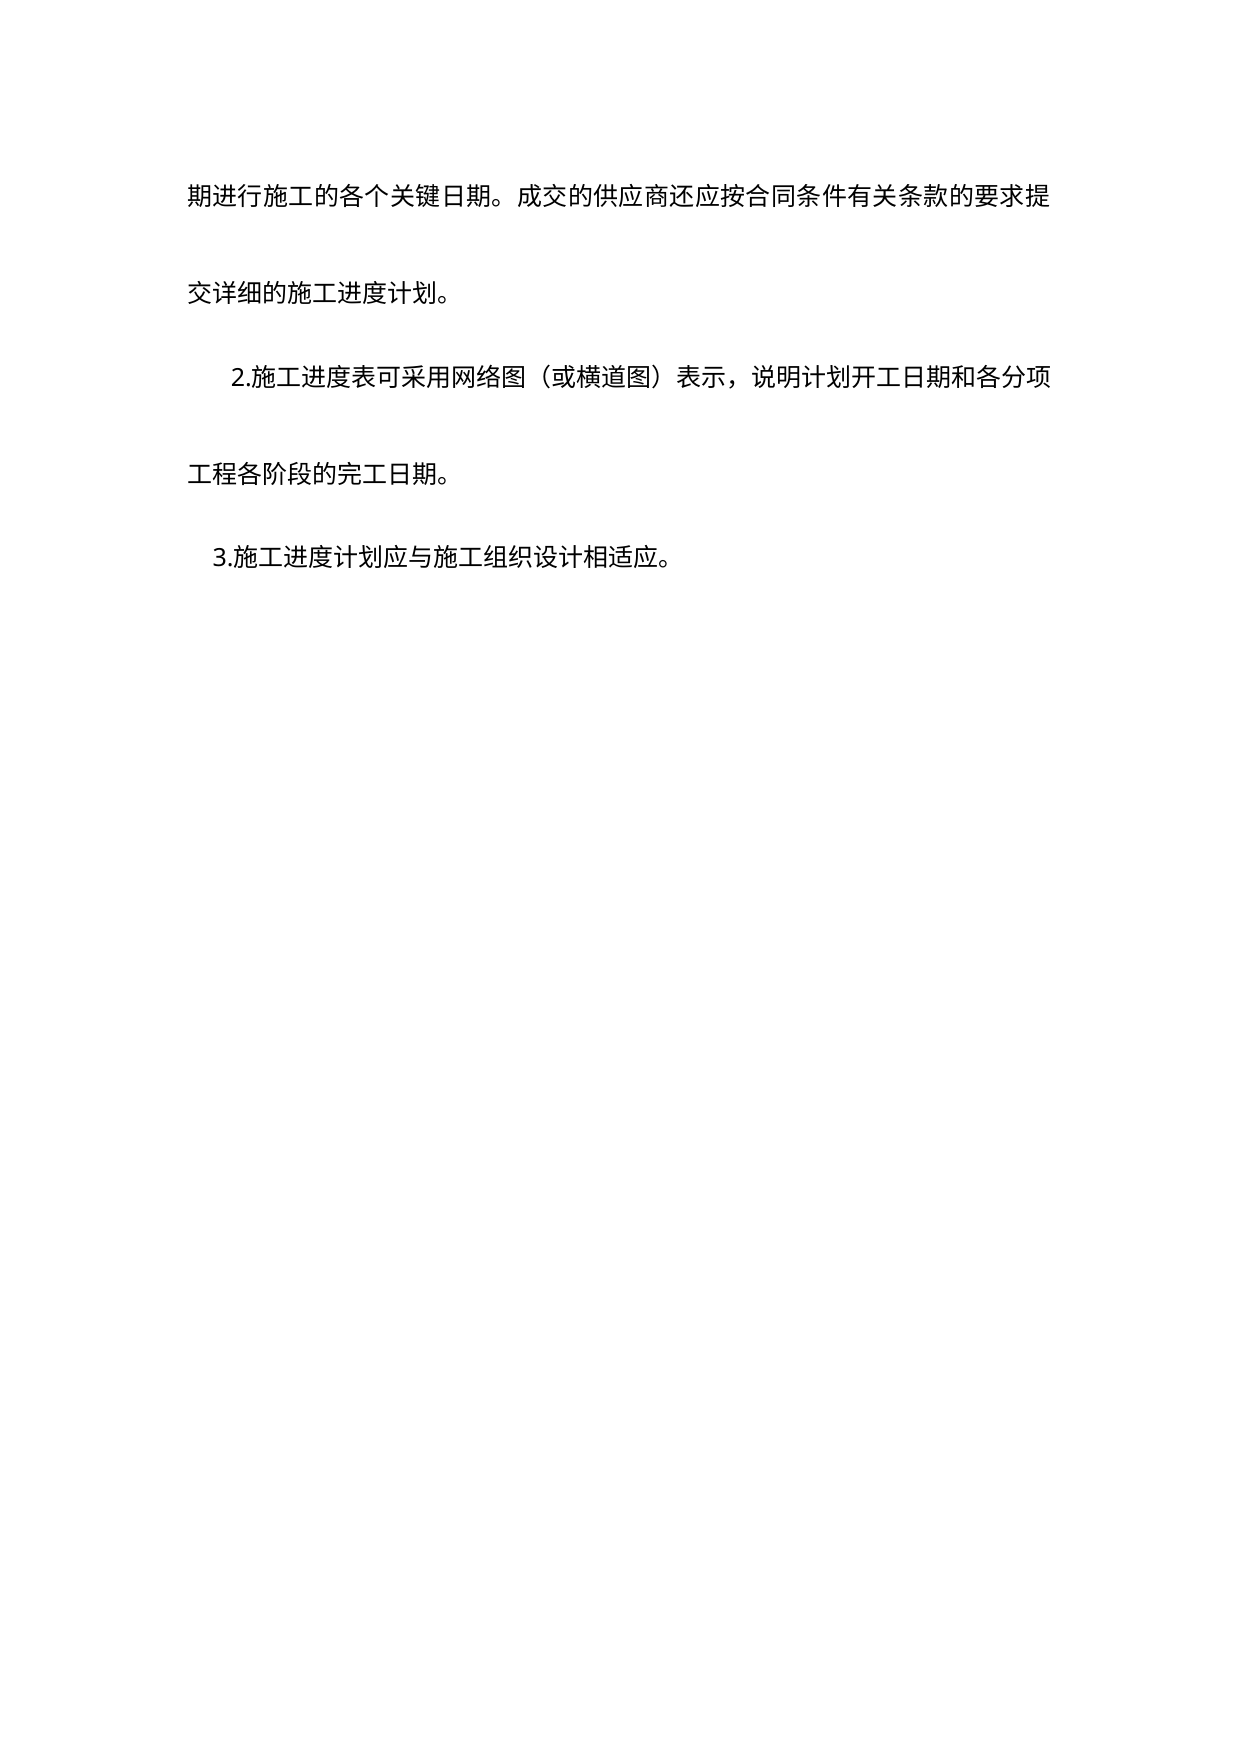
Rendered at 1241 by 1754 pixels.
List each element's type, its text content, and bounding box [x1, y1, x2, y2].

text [187, 162, 1053, 324]
text 3.施工进度计划应与施工组织设计相适应。 [187, 523, 1053, 588]
text 2.施工进度表可采用网络图（或横道图）表示，说明计划开工日期和各分项工程各阶段的完工日期。 [187, 343, 1053, 505]
